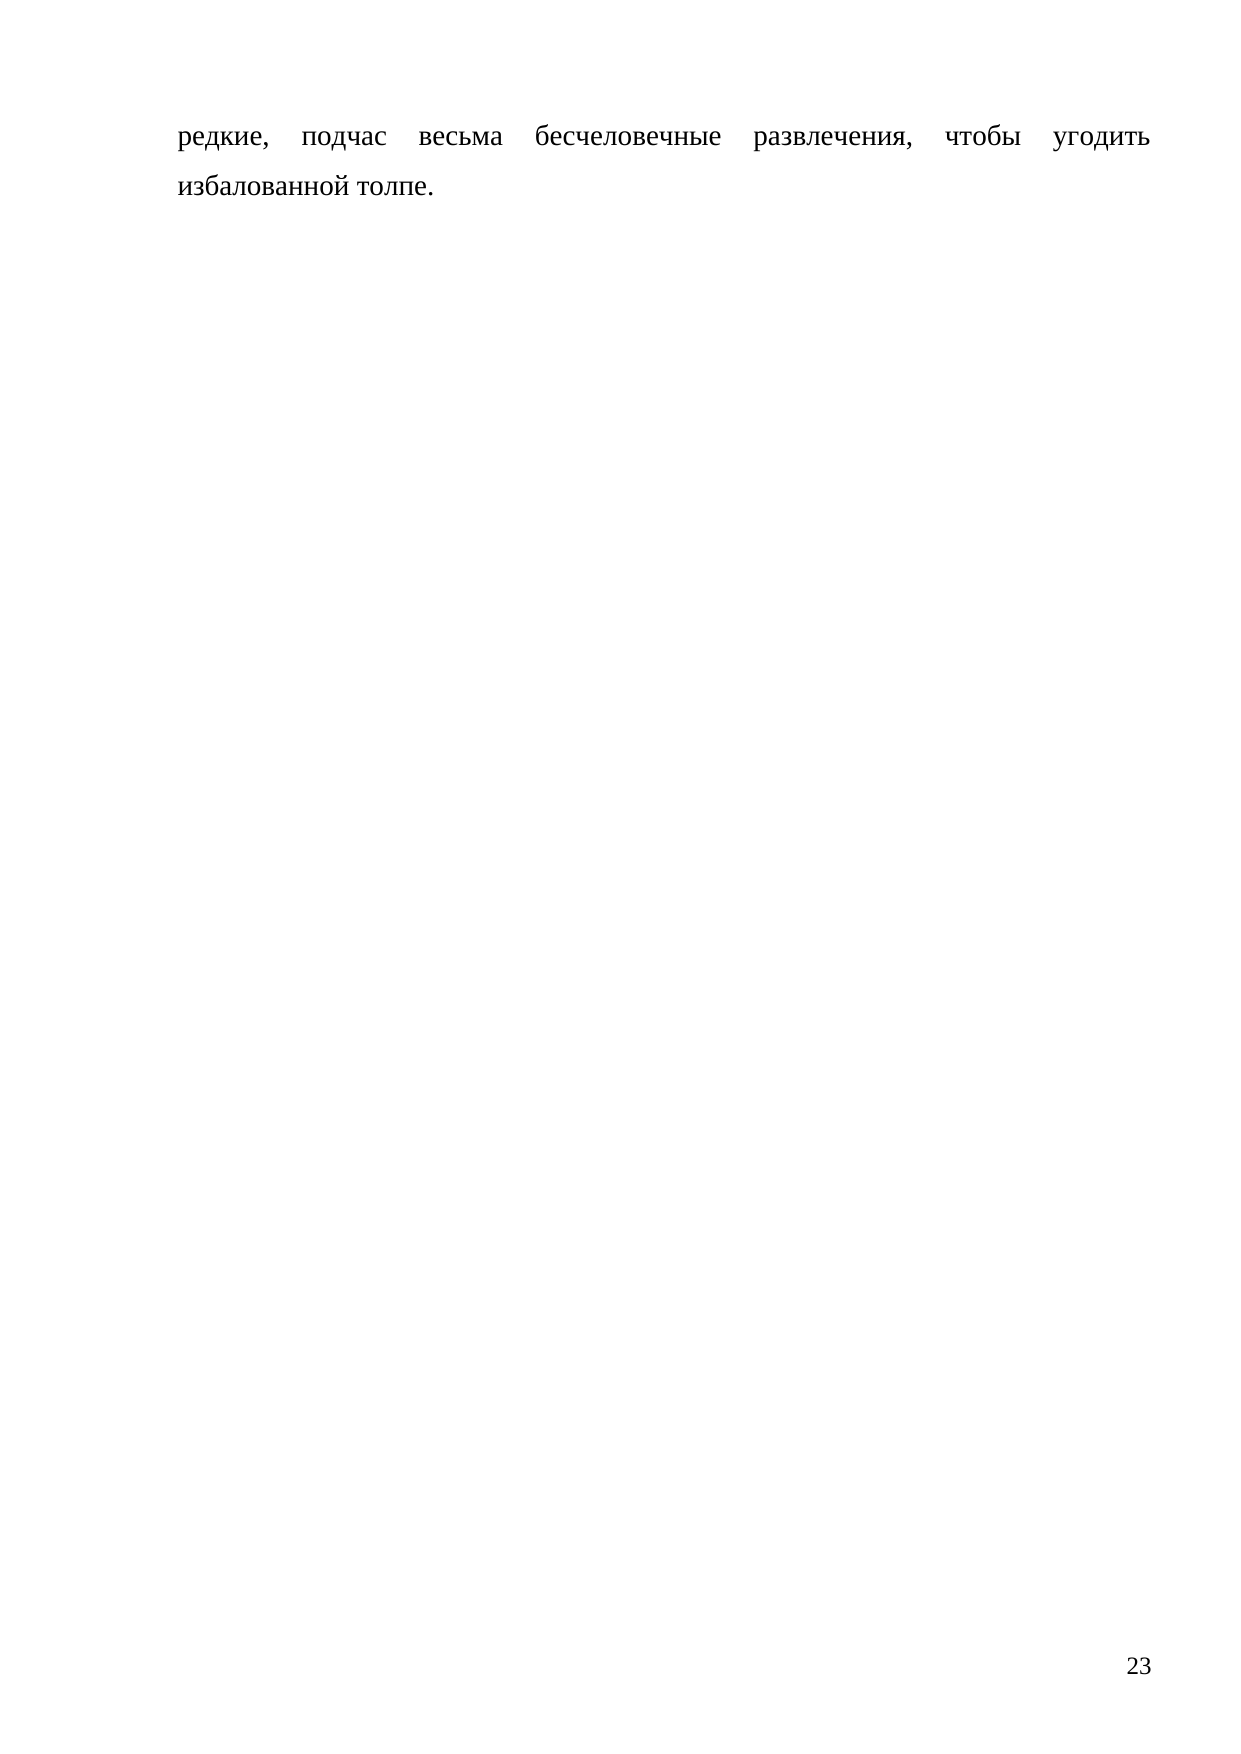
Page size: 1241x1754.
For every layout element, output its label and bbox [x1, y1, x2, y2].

text [177, 118, 1152, 202]
